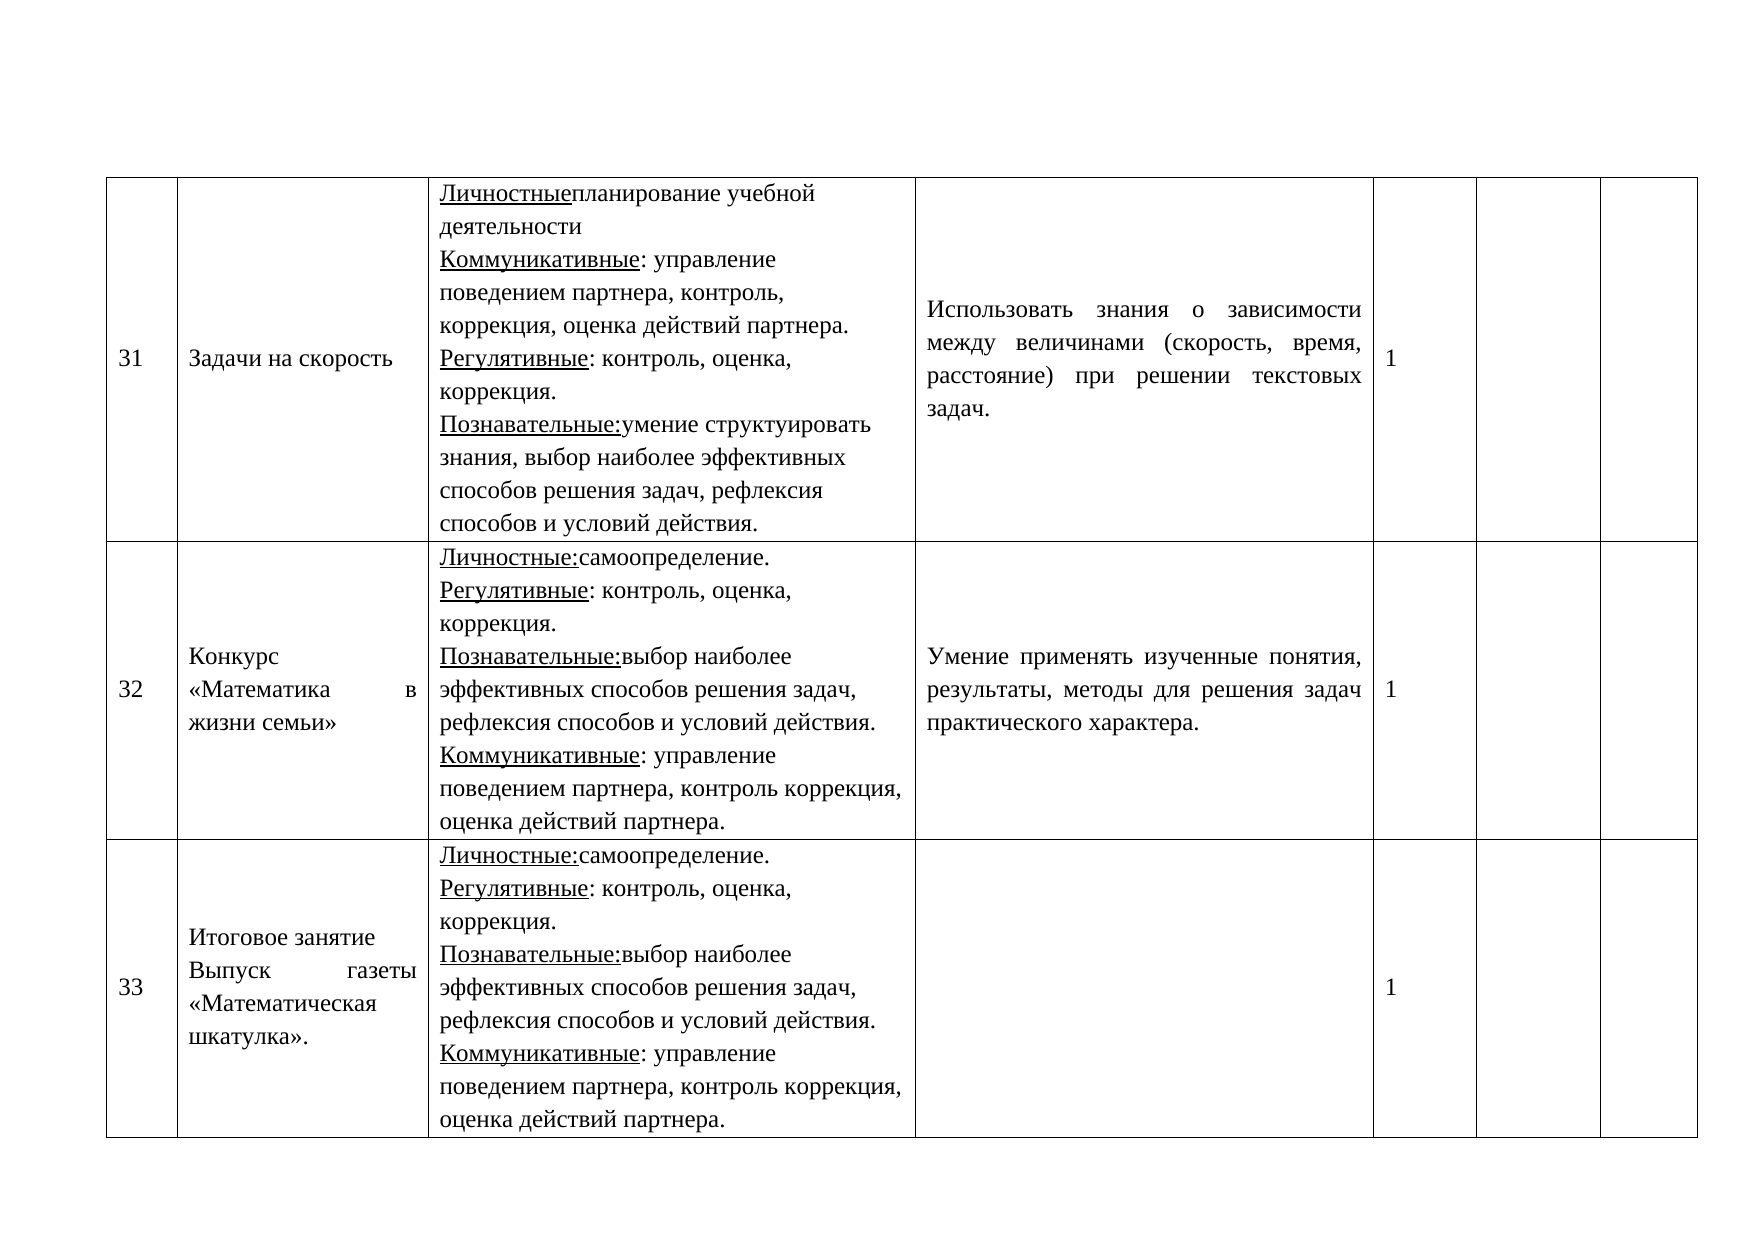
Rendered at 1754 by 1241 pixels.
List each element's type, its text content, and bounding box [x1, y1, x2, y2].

table_cell 33 [107, 840, 177, 1137]
table_cell 32 [107, 542, 177, 839]
table_cell [916, 840, 1373, 1137]
table_cell [1477, 840, 1600, 1137]
table_cell [1601, 178, 1697, 541]
table_cell [1477, 542, 1600, 839]
table_cell 1 [1374, 542, 1476, 839]
table_cell 1 [1374, 178, 1476, 541]
table_cell [1601, 840, 1697, 1137]
table_cell Умение применять изученные понятия, результаты, методы для решения задач практического характера. [916, 542, 1373, 839]
table_cell 1 [1374, 840, 1476, 1137]
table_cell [429, 840, 915, 1137]
table_cell Итоговое занятие Выпуск газеты «Математическая шкатулка». [178, 840, 428, 1137]
table_cell Конкурс «Математика в жизни семьи» [178, 542, 428, 839]
table_cell 31 [107, 178, 177, 541]
table_cell Использовать знания о зависимости между величинами (скорость, время, расстояние) при решении текстовых задач. [916, 178, 1373, 541]
table_cell Задачи на скорость [178, 178, 428, 541]
table_cell Личностныепланирование учебной деятельности Коммуникативные: управление поведением партнера, контроль, коррекция, оценка действий партнера. Регулятивные: контроль, оценка, коррекция. Познавательные:умение структуировать знания, выбор наиболее эффективных способов решения задач, рефлексия способов и условий действия. [429, 178, 915, 541]
table_cell [1477, 178, 1600, 541]
table_cell [1601, 542, 1697, 839]
